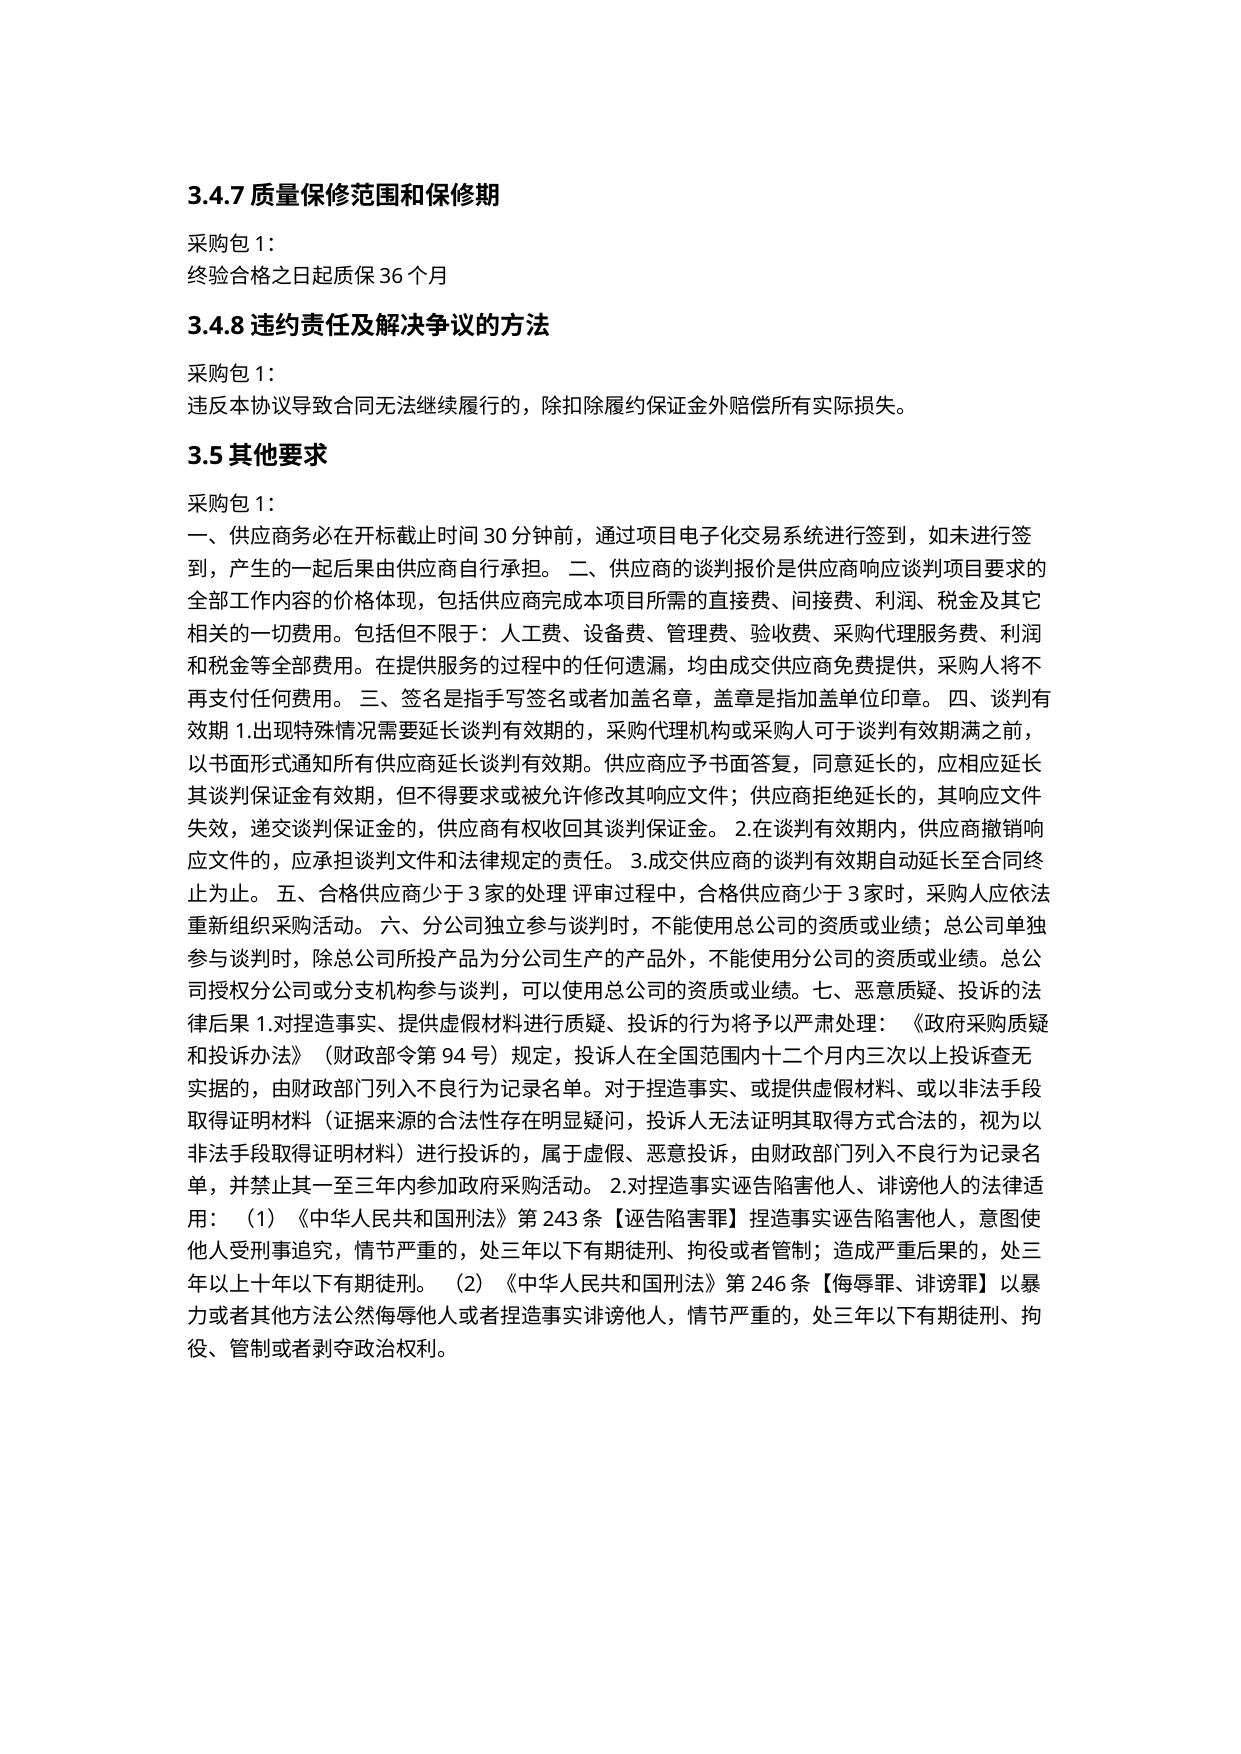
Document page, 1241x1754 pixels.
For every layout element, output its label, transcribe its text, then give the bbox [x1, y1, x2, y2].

text 采购包1： [187, 487, 1053, 519]
text 一、供应商务必在开标截止时间30分钟前，通过项目电子化交易系统进行签到，如未进行签到，产生的一起后果由供应商自行承担。 二、供应商的谈判报价是供应商响应谈判项目要求的全部工作内容的价格体现，包括供应商完成本项目所需的直接费、间接费、利润、税金及其它相关的一切费用。包括但不限于：人工费、设备费、管理费、验收费、采购代理服务费、利润和税金等全部费用。在提供服务的过程中的任何遗漏，均由成交供应商免费提供，采购人将不再支付任何费用。 三、签名是指手写签名或者加盖名章，盖章是指加盖单位印章。 四、谈判有效期 1.出现特殊情况需要延长谈判有效期的，采购代理机构或采购人可于谈判有效期满之前，以书面形式通知所有供应商延长谈判有效期。供应商应予书面答复，同意延长的，应相应延长其谈判保证金有效期，但不得要求或被允许修改其响应文件；供应商拒绝延长的，其响应文件失效，递交谈判保证金的，供应商有权收回其谈判保证金。 2.在谈判有效期内，供应商撤销响应文件的，应承担谈判文件和法律规定的责任。 3.成交供应商的谈判有效期自动延长至合同终止为止。 五、合格供应商少于3家的处理 评审过程中，合格供应商少于3家时，采购人应依法重新组织采购活动。 六、分公司独立参与谈判时，不能使用总公司的资质或业绩；总公司单独参与谈判时，除总公司所投产品为分公司生产的产品外，不能使用分公司的资质或业绩。总公司授权分公司或分支机构参与谈判，可以使用总公司的资质或业绩。七、恶意质疑、投诉的法律后果 1.对捏造事实、提供虚假材料进行质疑、投诉的行为将予以严肃处理： 《政府采购质疑和投诉办法》（财政部令第94号）规定，投诉人在全国范围内十二个月内三次以上投诉查无实据的，由财政部门列入不良行为记录名单。对于捏造事实、或提供虚假材料、或以非法手段取得证明材料（证据来源的合法性存在明显疑问，投诉人无法证明其取得方式合法的，视为以非法手段取得证明材料）进行投诉的，属于虚假、恶意投诉，由财政部门列入不良行为记录名单，并禁止其一至三年内参加政府采购活动。 2.对捏造事实诬告陷害他人、诽谤他人的法律适用： （1）《中华人民共和国刑法》第243条【诬告陷害罪】捏造事实诬告陷害他人，意图使他人受刑事追究，情节严重的，处三年以下有期徒刑、拘役或者管制；造成严重后果的，处三年以上十年以下有期徒刑。 （2）《中华人民共和国刑法》第246条【侮辱罪、诽谤罪】以暴力或者其他方法公然侮辱他人或者捏造事实诽谤他人，情节严重的，处三年以下有期徒刑、拘役、管制或者剥夺政治权利。 [187, 519, 1053, 1364]
text 违反本协议导致合同无法继续履行的，除扣除履约保证金外赔偿所有实际损失。 [187, 389, 1053, 422]
text 3.4.8违约责任及解决争议的方法 [187, 292, 1053, 357]
text 3.4.7质量保修范围和保修期 [187, 162, 1053, 227]
text 采购包1： [187, 357, 1053, 389]
text 采购包1： [187, 227, 1053, 259]
text 终验合格之日起质保36个月 [187, 259, 1053, 292]
text 3.5其他要求 [187, 422, 1053, 487]
